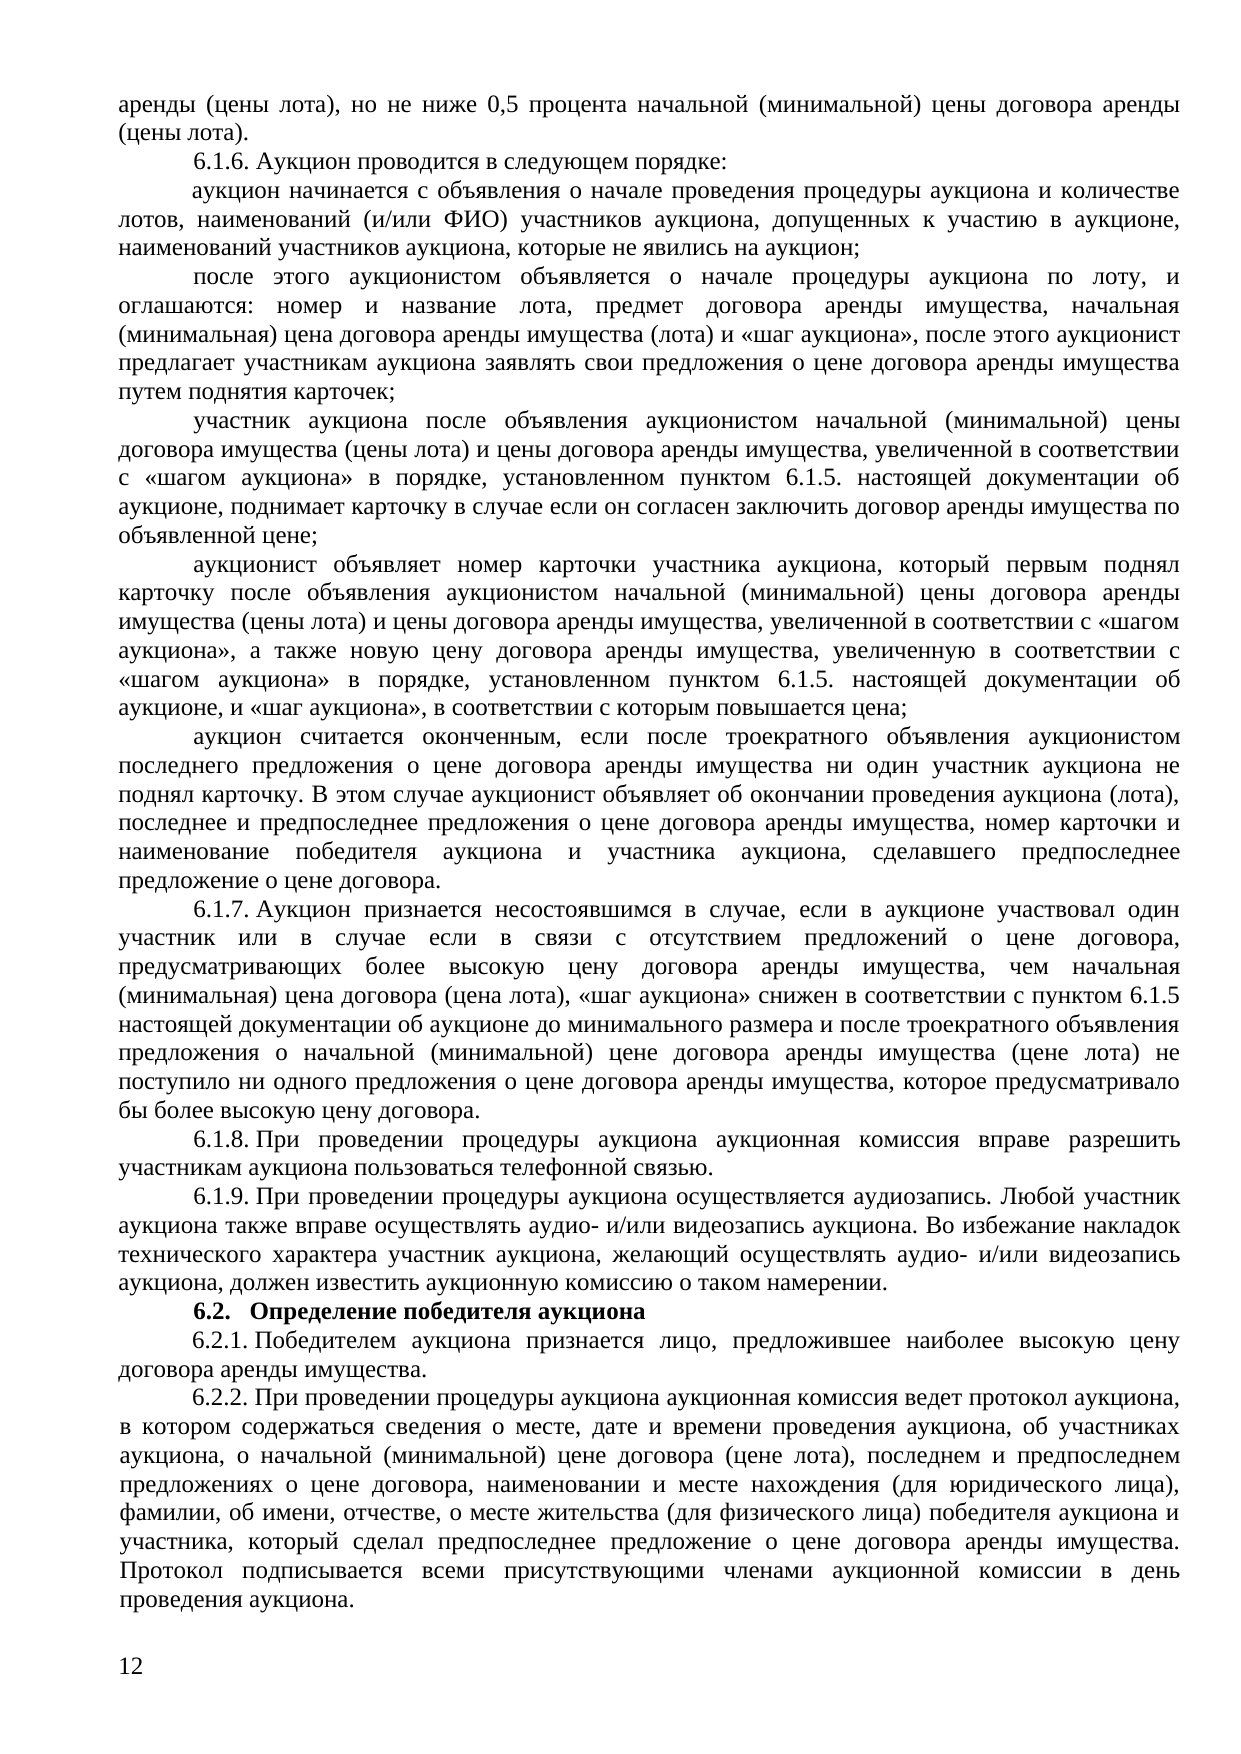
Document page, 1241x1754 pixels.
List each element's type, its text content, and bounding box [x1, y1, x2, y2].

text 6.1.8. При проведении процедуры аукциона аукционная комиссия вправе разрешить участникам аукциона пользоваться телефонной связью. [118, 1124, 1181, 1181]
text участник аукциона после объявления аукционистом начальной (минимальной) цены договора имущества (цены лота) и цены договора аренды имущества, увеличенной в соответствии с «шагом аукциона» в порядке, установленном пунктом 6.1.5. настоящей документации об аукционе, поднимает карточку в случае если он согласен заключить договор аренды имущества по объявленной цене; [118, 405, 1181, 549]
text после этого аукционистом объявляется о начале процедуры аукциона по лоту, и оглашаются: номер и название лота, предмет договора аренды имущества, начальная (минимальная) цена договора аренды имущества (лота) и «шаг аукциона», после этого аукционист предлагает участникам аукциона заявлять свои предложения о цене договора аренды имущества путем поднятия карточек; [118, 261, 1181, 405]
text аукцион считается оконченным, если после троекратного объявления аукционистом последнего предложения о цене договора аренды имущества ни один участник аукциона не поднял карточку. В этом случае аукционист объявляет об окончании проведения аукциона (лота), последнее и предпоследнее предложения о цене договора аренды имущества, номер карточки и наименование победителя аукциона и участника аукциона, сделавшего предпоследнее предложение о цене договора. [118, 721, 1181, 894]
text 6.2.2. При проведении процедуры аукциона аукционная комиссия ведет протокол аукциона, в котором содержаться сведения о месте, дате и времени проведения аукциона, об участниках аукциона, о начальной (минимальной) цене договора (цене лота), последнем и предпоследнем предложениях о цене договора, наименовании и месте нахождения (для юридического лица), фамилии, об имени, отчестве, о месте жительства (для физического лица) победителя аукциона и участника, который сделал предпоследнее предложение о цене договора аренды имущества. Протокол подписывается всеми присутствующими членами аукционной комиссии в день проведения аукциона. [119, 1382, 1181, 1612]
text аукционист объявляет номер карточки участника аукциона, который первым поднял карточку после объявления аукционистом начальной (минимальной) цены договора аренды имущества (цены лота) и цены договора аренды имущества, увеличенной в соответствии с «шагом аукциона», а также новую цену договора аренды имущества, увеличенную в соответствии с «шагом аукциона» в порядке, установленном пунктом 6.1.5. настоящей документации об аукционе, и «шаг аукциона», в соответствии с которым повышается цена; [118, 549, 1181, 721]
subtitle 6.2. Определение победителя аукциона [118, 1296, 1181, 1325]
text аукцион начинается с объявления о начале проведения процедуры аукциона и количестве лотов, наименований (и/или ФИО) участников аукциона, допущенных к участию в аукционе, наименований участников аукциона, которые не явились на аукцион; [118, 175, 1181, 261]
text 6.1.7. Аукцион признается несостоявшимся в случае, если в аукционе участвовал один участник или в случае если в связи с отсутствием предложений о цене договора, предусматривающих более высокую цену договора аренды имущества, чем начальная (минимальная) цена договора (цена лота), «шаг аукциона» снижен в соответствии с пунктом 6.1.5 настоящей документации об аукционе до минимального размера и после троекратного объявления предложения о начальной (минимальной) цене договора аренды имущества (цене лота) не поступило ни одного предложения о цене договора аренды имущества, которое предусматривало бы более высокую цену договора. [118, 894, 1181, 1124]
text 6.1.6. Аукцион проводится в следующем порядке: [118, 146, 1181, 175]
text 6.2.1. Победителем аукциона признается лицо, предложившее наиболее высокую цену договора аренды имущества. [118, 1325, 1181, 1382]
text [118, 89, 1181, 146]
text 6.1.9. При проведении процедуры аукциона осуществляется аудиозапись. Любой участник аукциона также вправе осуществлять аудио- и/или видеозапись аукциона. Во избежание накладок технического характера участник аукциона, желающий осуществлять аудио- и/или видеозапись аукциона, должен известить аукционную комиссию о таком намерении. [118, 1181, 1181, 1296]
